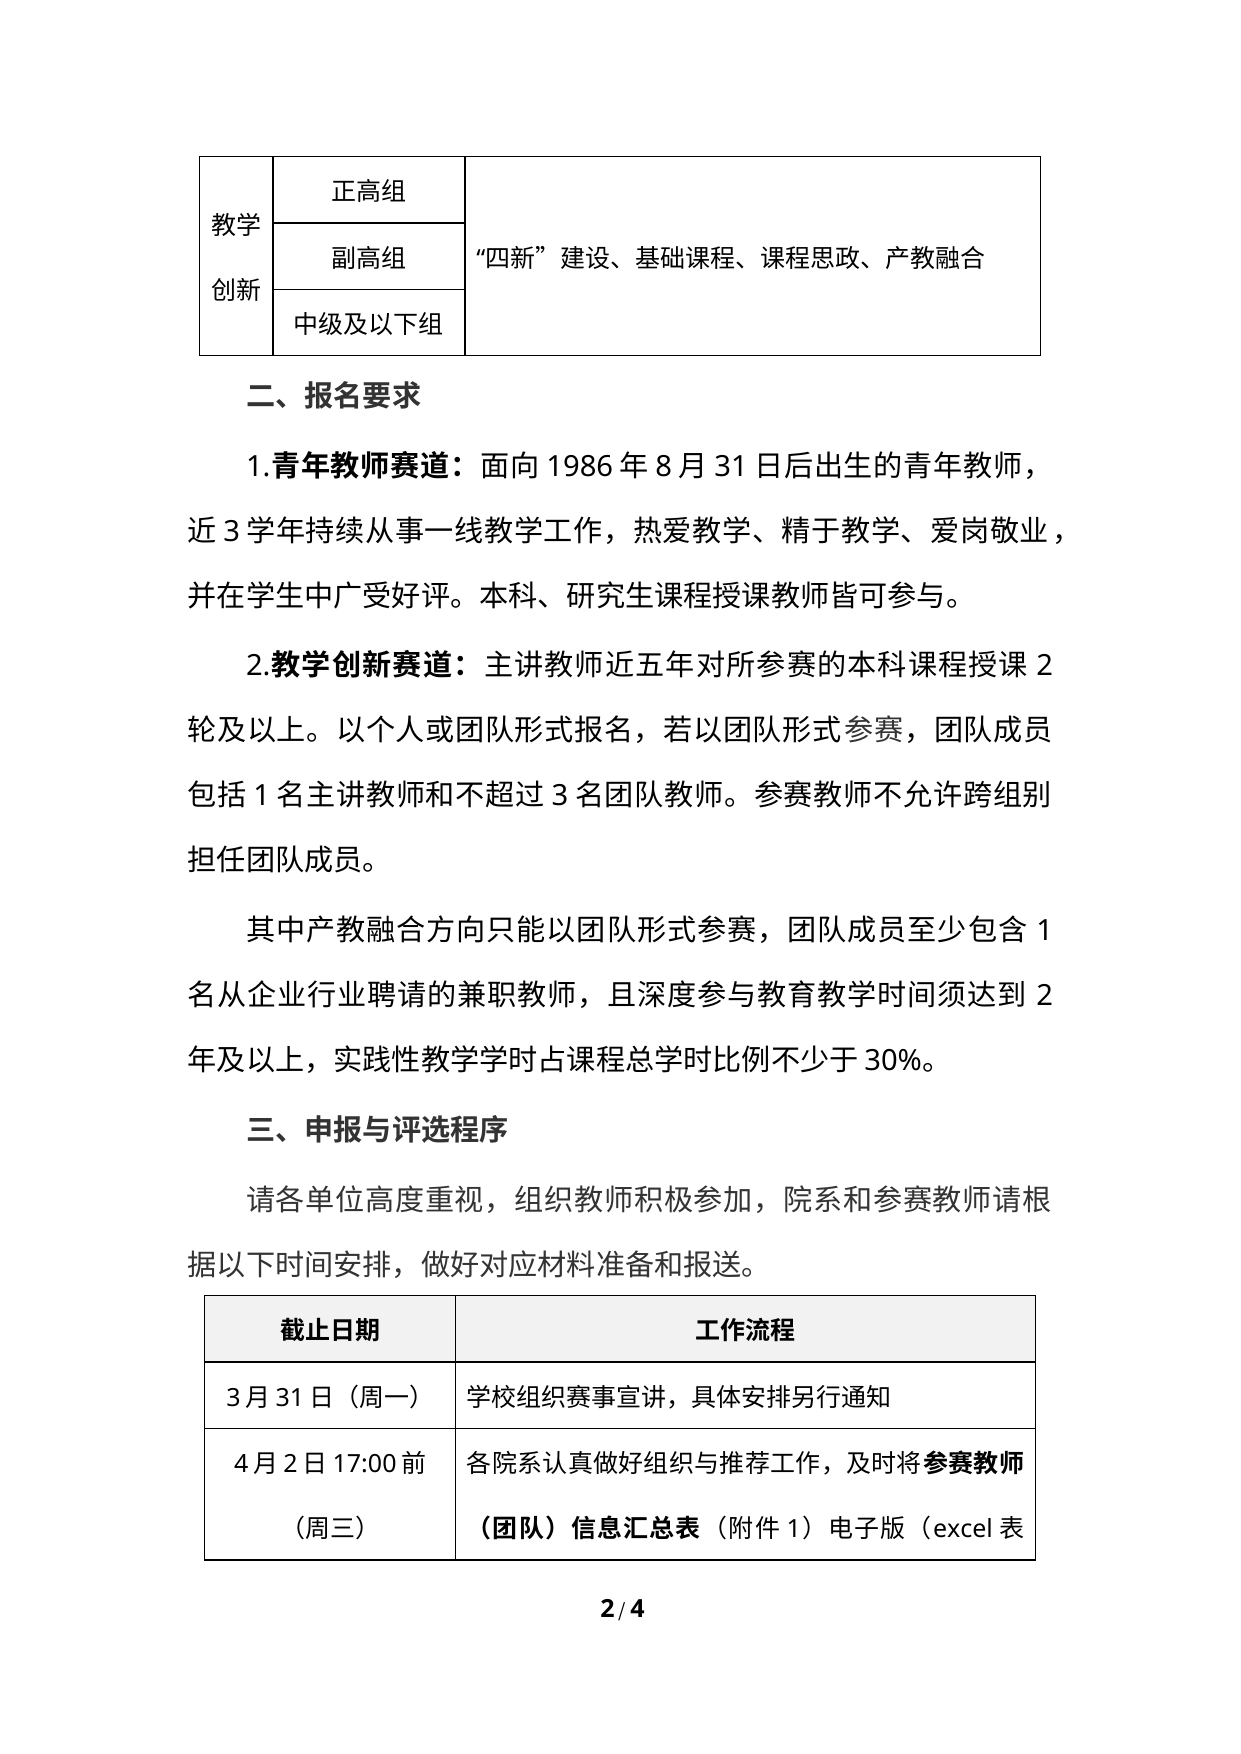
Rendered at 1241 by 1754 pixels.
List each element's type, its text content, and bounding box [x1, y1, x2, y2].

table_cell 正高组 [274, 157, 464, 222]
table_header 工作流程 [456, 1296, 1035, 1361]
text 请各单位高度重视，组织教师积极参加，院系和参赛教师请根据以下时间安排，做好对应材料准备和报送。 [187, 1165, 1053, 1295]
text 2.教学创新赛道：主讲教师近五年对所参赛的本科课程授课2轮及以上。以个人或团队形式报名，若以团队形式参赛，团队成员包括1名主讲教师和不超过3名团队教师。参赛教师不允许跨组别担任团队成员。 [187, 631, 1053, 891]
table_cell 教学 创新 [200, 157, 272, 355]
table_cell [456, 1429, 1035, 1559]
table_cell 学校组织赛事宣讲，具体安排另行通知 [456, 1363, 1035, 1428]
text 1.青年教师赛道：面向1986年8月31日后出生的青年教师，近3学年持续从事一线教学工作，热爱教学、精于教学、爱岗敬业，并在学生中广受好评。本科、研究生课程授课教师皆可参与。 [187, 431, 1053, 626]
table_cell 3月31日（周一） [205, 1363, 455, 1428]
table_cell 副高组 [274, 224, 464, 289]
table_cell 中级及以下组 [274, 290, 464, 355]
text 二、报名要求 [187, 361, 1053, 426]
table_header 截止日期 [205, 1296, 455, 1361]
text 其中产教融合方向只能以团队形式参赛，团队成员至少包含1名从企业行业聘请的兼职教师，且深度参与教育教学时间须达到2年及以上，实践性教学学时占课程总学时比例不少于30%。 [187, 895, 1053, 1090]
table_cell “四新”建设、基础课程、课程思政、产教融合 [466, 157, 1040, 355]
text 三、申报与评选程序 [187, 1095, 1053, 1160]
table_cell 4月2日17:00前 （周三） [205, 1429, 455, 1559]
